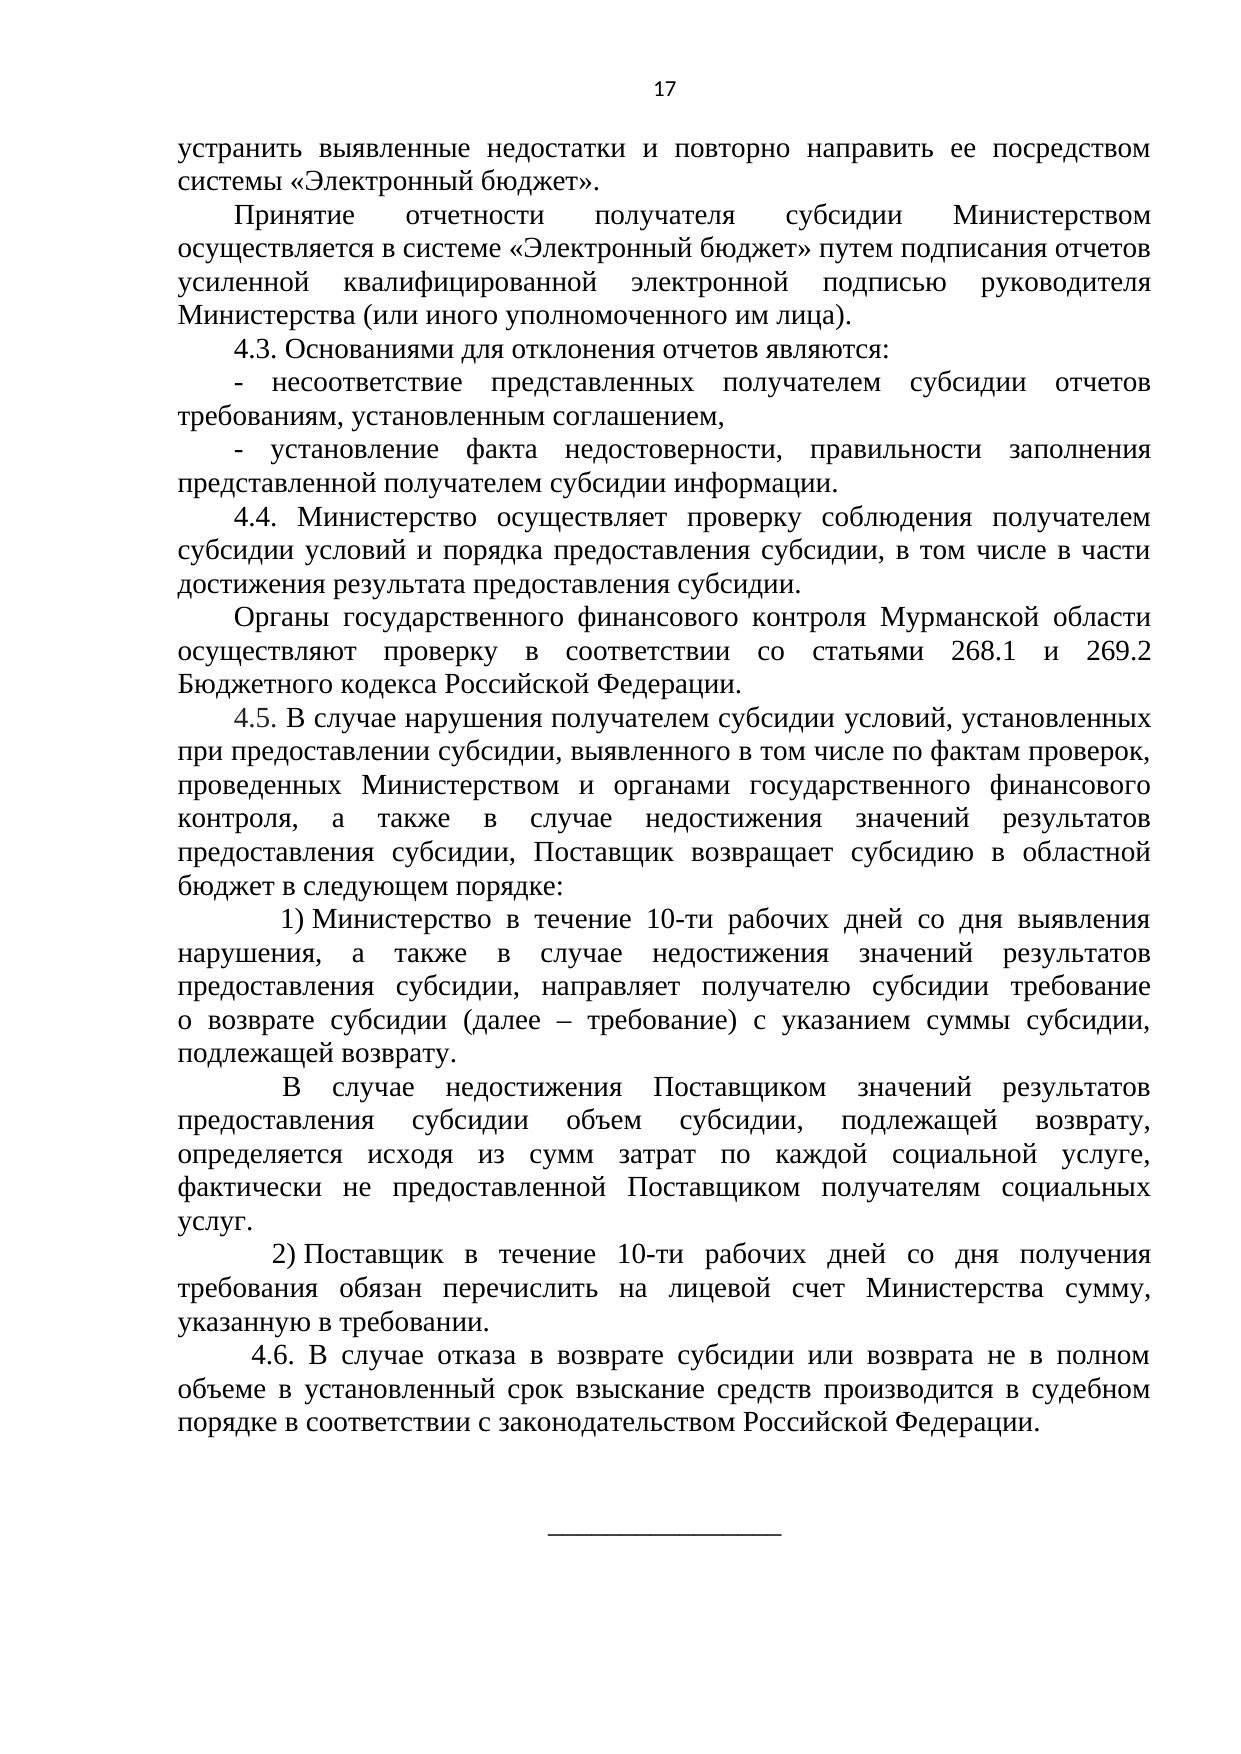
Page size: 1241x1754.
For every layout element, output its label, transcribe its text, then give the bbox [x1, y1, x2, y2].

text 2) Поставщик в течение 10-ти рабочих дней со дня получения требования обязан перечислить на лицевой счет Министерства сумму, указанную в требовании. [177, 1237, 1152, 1337]
text 4.5. В случае нарушения получателем субсидии условий, установленных при предоставлении субсидии, выявленного в том числе по фактам проверок, проведенных Министерством и органами государственного финансового контроля, а также в случае недостижения значений результатов предоставления субсидии, Поставщик возвращает субсидию в областной бюджет в следующем порядке: [177, 700, 1152, 901]
text 1) Министерство в течение 10-ти рабочих дней со дня выявления нарушения, а также в случае недостижения значений результатов предоставления субсидии, направляет получателю субсидии требование о возврате субсидии (далее – требование) с указанием суммы субсидии, подлежащей возврату. [177, 901, 1152, 1069]
text - несоответствие представленных получателем субсидии отчетов требованиям, установленным соглашением, [177, 364, 1152, 432]
text В случае недостижения Поставщиком значений результатов предоставления субсидии объем субсидии, подлежащей возврату, определяется исходя из сумм затрат по каждой социальной услуге, фактически не предоставленной Поставщиком получателям социальных услуг. [177, 1069, 1152, 1237]
text 4.4. Министерство осуществляет проверку соблюдения получателем субсидии условий и порядка предоставления субсидии, в том числе в части достижения результата предоставления субсидии. [177, 499, 1152, 599]
text 4.3. Основаниями для отклонения отчетов являются: [177, 331, 1152, 364]
text Принятие отчетности получателя субсидии Министерством осуществляется в системе «Электронный бюджет» путем подписания отчетов усиленной квалифицированной электронной подписью руководителя Министерства (или иного уполномоченного им лица). [177, 197, 1152, 331]
text 4.6. В случае отказа в возврате субсидии или возврата не в полном объеме в установленный срок взыскание средств производится в судебном порядке в соответствии с законодательством Российской Федерации. [177, 1337, 1152, 1438]
text ________________ [177, 1505, 1152, 1538]
text Органы государственного финансового контроля Мурманской области осуществляют проверку в соответствии со статьями 268.1 и 269.2 Бюджетного кодекса Российской Федерации. [177, 599, 1152, 700]
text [177, 130, 1152, 197]
text - установление факта недостоверности, правильности заполнения представленной получателем субсидии информации. [177, 432, 1152, 499]
